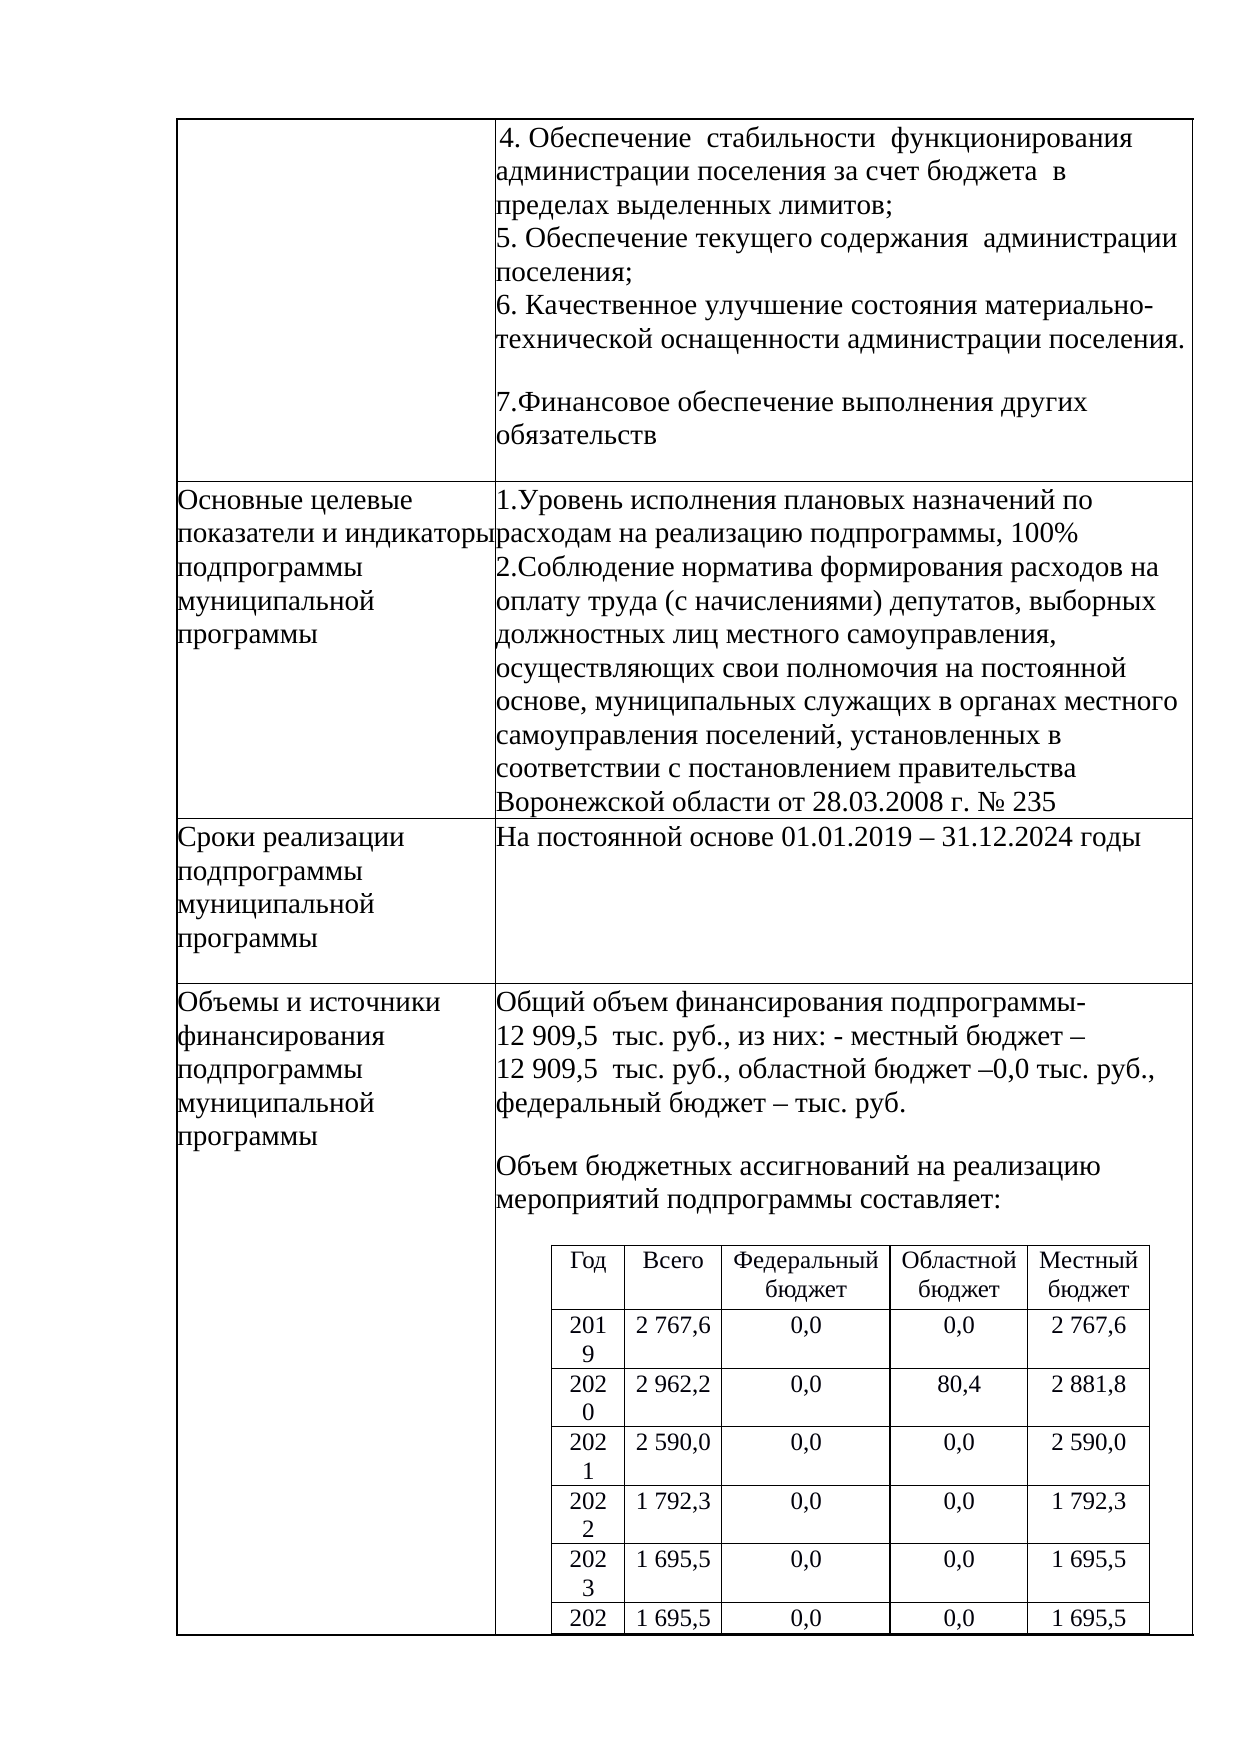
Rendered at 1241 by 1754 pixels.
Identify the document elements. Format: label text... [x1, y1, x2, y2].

table_cell Сроки реализации подпрограммы муниципальной программы [178, 819, 495, 983]
table_cell На постоянной основе 01.01.2019 – 31.12.2024 годы [496, 819, 1192, 983]
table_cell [178, 984, 495, 1634]
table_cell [496, 120, 1192, 481]
table_cell 1.Уровень исполнения плановых назначений по расходам на реализацию подпрограммы, 100% 2.Соблюдение норматива формирования расходов на оплату труда (с начислениями) депутатов, выборных должностных лиц местного самоуправления, осуществляющих свои полномочия на постоянной основе, муниципальных служащих в органах местного самоуправления поселений, установленных в соответствии с постановлением правительства Воронежской области от 28.03.2008 г. № 235 [496, 482, 1192, 817]
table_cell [178, 120, 495, 481]
table_cell Основные целевые показатели и индикаторы подпрограммы муниципальной программы [178, 482, 495, 817]
